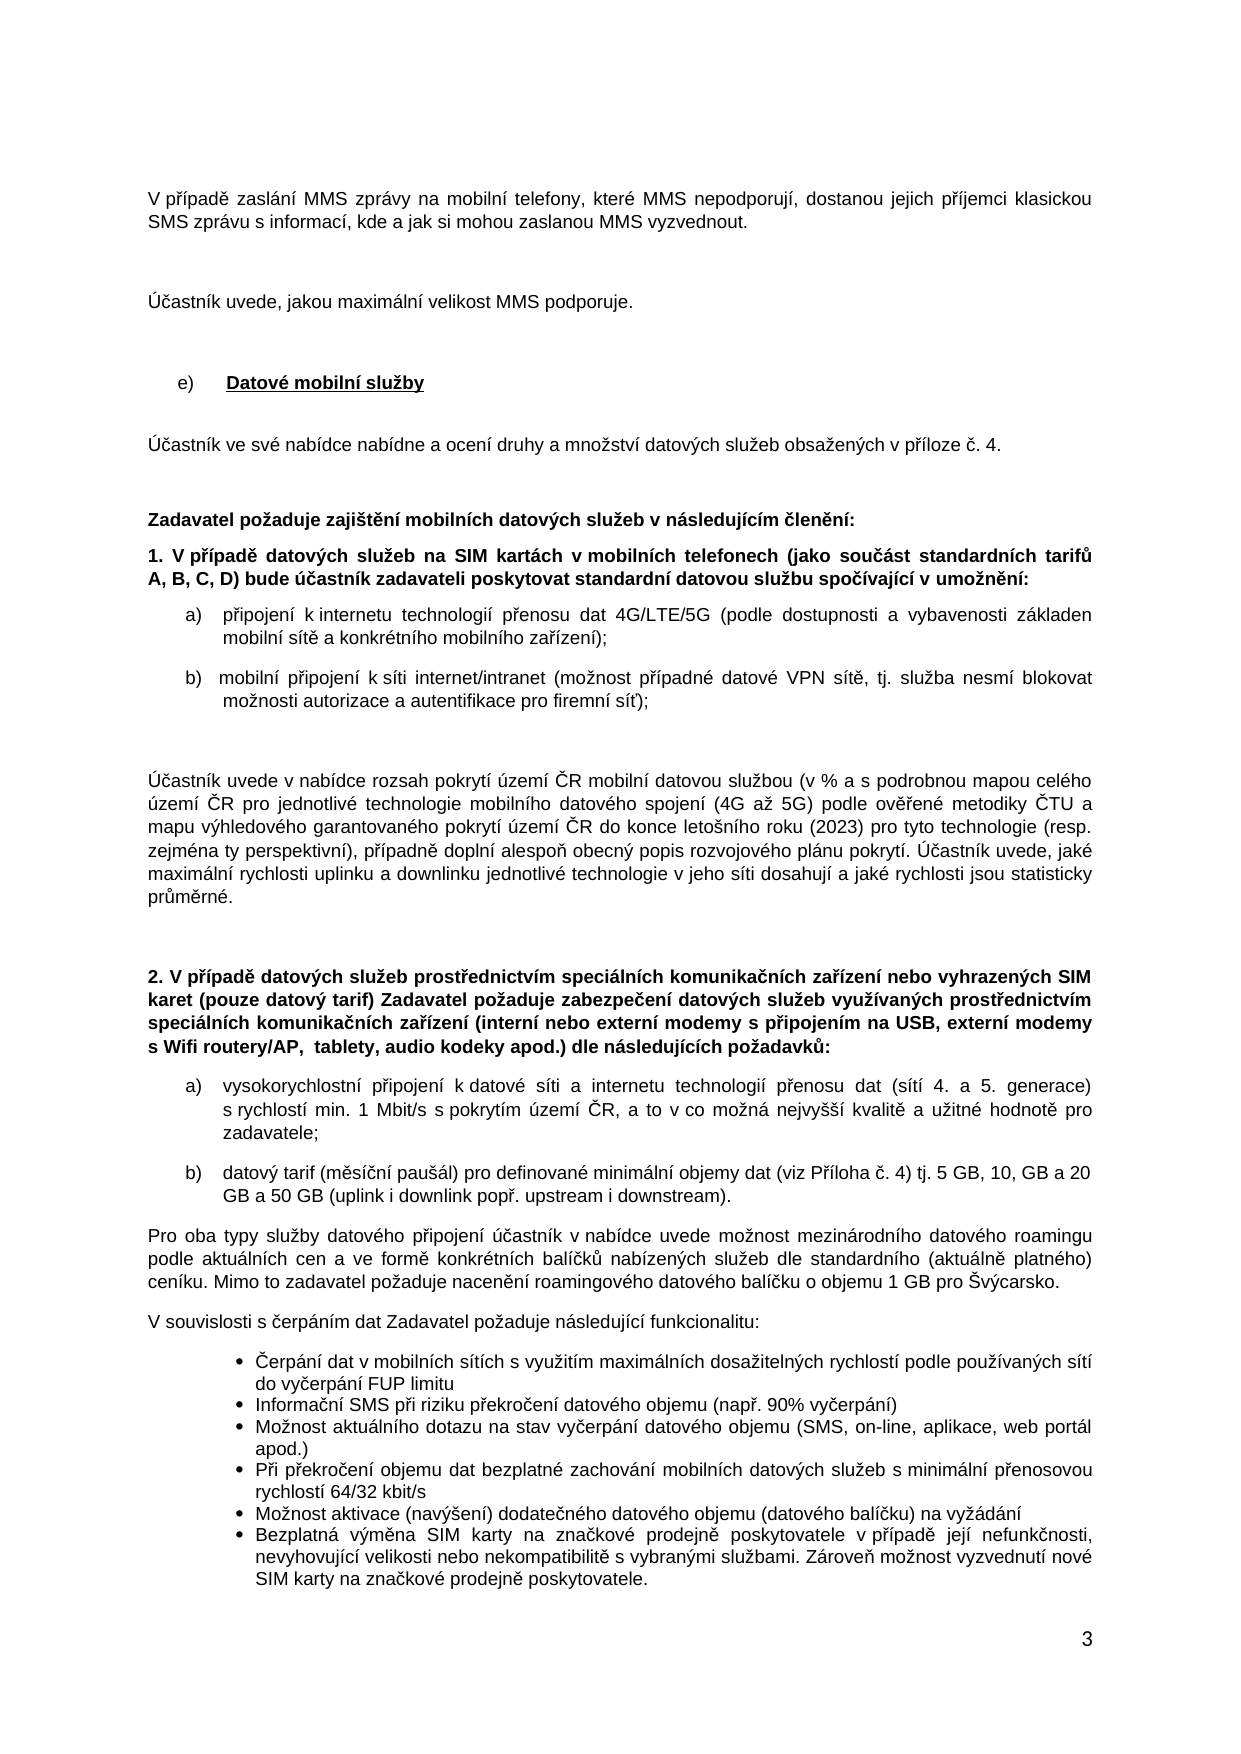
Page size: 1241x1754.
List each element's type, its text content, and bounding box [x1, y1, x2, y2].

list Možnost aktuálního dotazu na stav vyčerpání datového objemu (SMS, on-line, aplikace, web portál apod.) [236, 1416, 1093, 1459]
text b) datový tarif (měsíční paušál) pro definované minimální objemy dat (viz Příloha č. 4) tj. 5 GB, 10, GB a 20 GB a 50 GB (uplink i downlink popř. upstream i downstream). [185, 1162, 1093, 1206]
text b) mobilní připojení k síti internet/intranet (možnost případné datové VPN sítě, tj. služba nesmí blokovat možnosti autorizace a autentifikace pro firemní síť); [185, 667, 1093, 712]
text V souvislosti s čerpáním dat Zadavatel požaduje následující funkcionalitu: [148, 1311, 1093, 1333]
list Bezplatná výměna SIM karty na značkové prodejně poskytovatele v případě její nefunkčnosti, nevyhovující velikosti nebo nekompatibilitě s vybranými službami. Zároveň možnost vyzvednutí nové SIM karty na značkové prodejně poskytovatele. [236, 1524, 1093, 1589]
text a) připojení k internetu technologií přenosu dat 4G/LTE/5G (podle dostupnosti a vybavenosti základen mobilní sítě a konkrétního mobilního zařízení); [185, 604, 1093, 648]
text Pro oba typy služby datového připojení účastník v nabídce uvede možnost mezinárodního datového roamingu podle aktuálních cen a ve formě konkrétních balíčků nabízených služeb dle standardního (aktuálně platného) ceníku. Mimo to zadavatel požaduje nacenění roamingového datového balíčku o objemu 1 GB pro Švýcarsko. [148, 1225, 1093, 1293]
list Informační SMS při riziku překročení datového objemu (např. 90% vyčerpání) [236, 1394, 1093, 1416]
text V případě zaslání MMS zprávy na mobilní telefony, které MMS nepodporují, dostanou jejich příjemci klasickou SMS zprávu s informací, kde a jak si mohou zaslanou MMS vyzvednout. [148, 187, 1093, 232]
text a) vysokorychlostní připojení k datové síti a internetu technologií přenosu dat (sítí 4. a 5. generace) s rychlostí min. 1 Mbit/s s pokrytím území ČR, a to v co možná nejvyšší kvalitě a užitné hodnotě pro zadavatele; [185, 1075, 1093, 1143]
list Možnost aktivace (navýšení) dodatečného datového objemu (datového balíčku) na vyžádání [236, 1502, 1093, 1524]
text Účastník uvede v nabídce rozsah pokrytí území ČR mobilní datovou službou (v % a s podrobnou mapou celého území ČR pro jednotlivé technologie mobilního datového spojení (4G až 5G) podle ověřené metodiky ČTU a mapu výhledového garantovaného pokrytí území ČR do konce letošního roku (2023) pro tyto technologie (resp. zejména ty perspektivní), případně doplní alespoň obecný popis rozvojového plánu pokrytí. Účastník uvede, jaké maximální rychlosti uplinku a downlinku jednotlivé technologie v jeho síti dosahují a jaké rychlosti jsou statisticky průměrné. [148, 770, 1093, 907]
text Zadavatel požaduje zajištění mobilních datových služeb v následujícím členění: [148, 509, 1093, 531]
text 1. V případě datových služeb na SIM kartách v mobilních telefonech (jako součást standardních tarifů A, B, C, D) bude účastník zadavateli poskytovat standardní datovou službu spočívající v umožnění: [148, 545, 1093, 589]
text Účastník uvede, jakou maximální velikost MMS podporuje. [148, 291, 1093, 312]
list Datové mobilní služby [177, 372, 1093, 393]
text Účastník ve své nabídce nabídne a ocení druhy a množství datových služeb obsažených v příloze č. 4. [148, 433, 1093, 455]
text 2. V případě datových služeb prostřednictvím speciálních komunikačních zařízení nebo vyhrazených SIM karet (pouze datový tarif) Zadavatel požaduje zabezpečení datových služeb využívaných prostřednictvím speciálních komunikačních zařízení (interní nebo externí modemy s připojením na USB, externí modemy s Wifi routery/AP, tablety, audio kodeky apod.) dle následujících požadavků: [148, 966, 1093, 1057]
list Při překročení objemu dat bezplatné zachování mobilních datových služeb s minimální přenosovou rychlostí 64/32 kbit/s [236, 1459, 1093, 1502]
list Čerpání dat v mobilních sítích s využitím maximálních dosažitelných rychlostí podle používaných sítí do vyčerpání FUP limitu [236, 1351, 1093, 1394]
